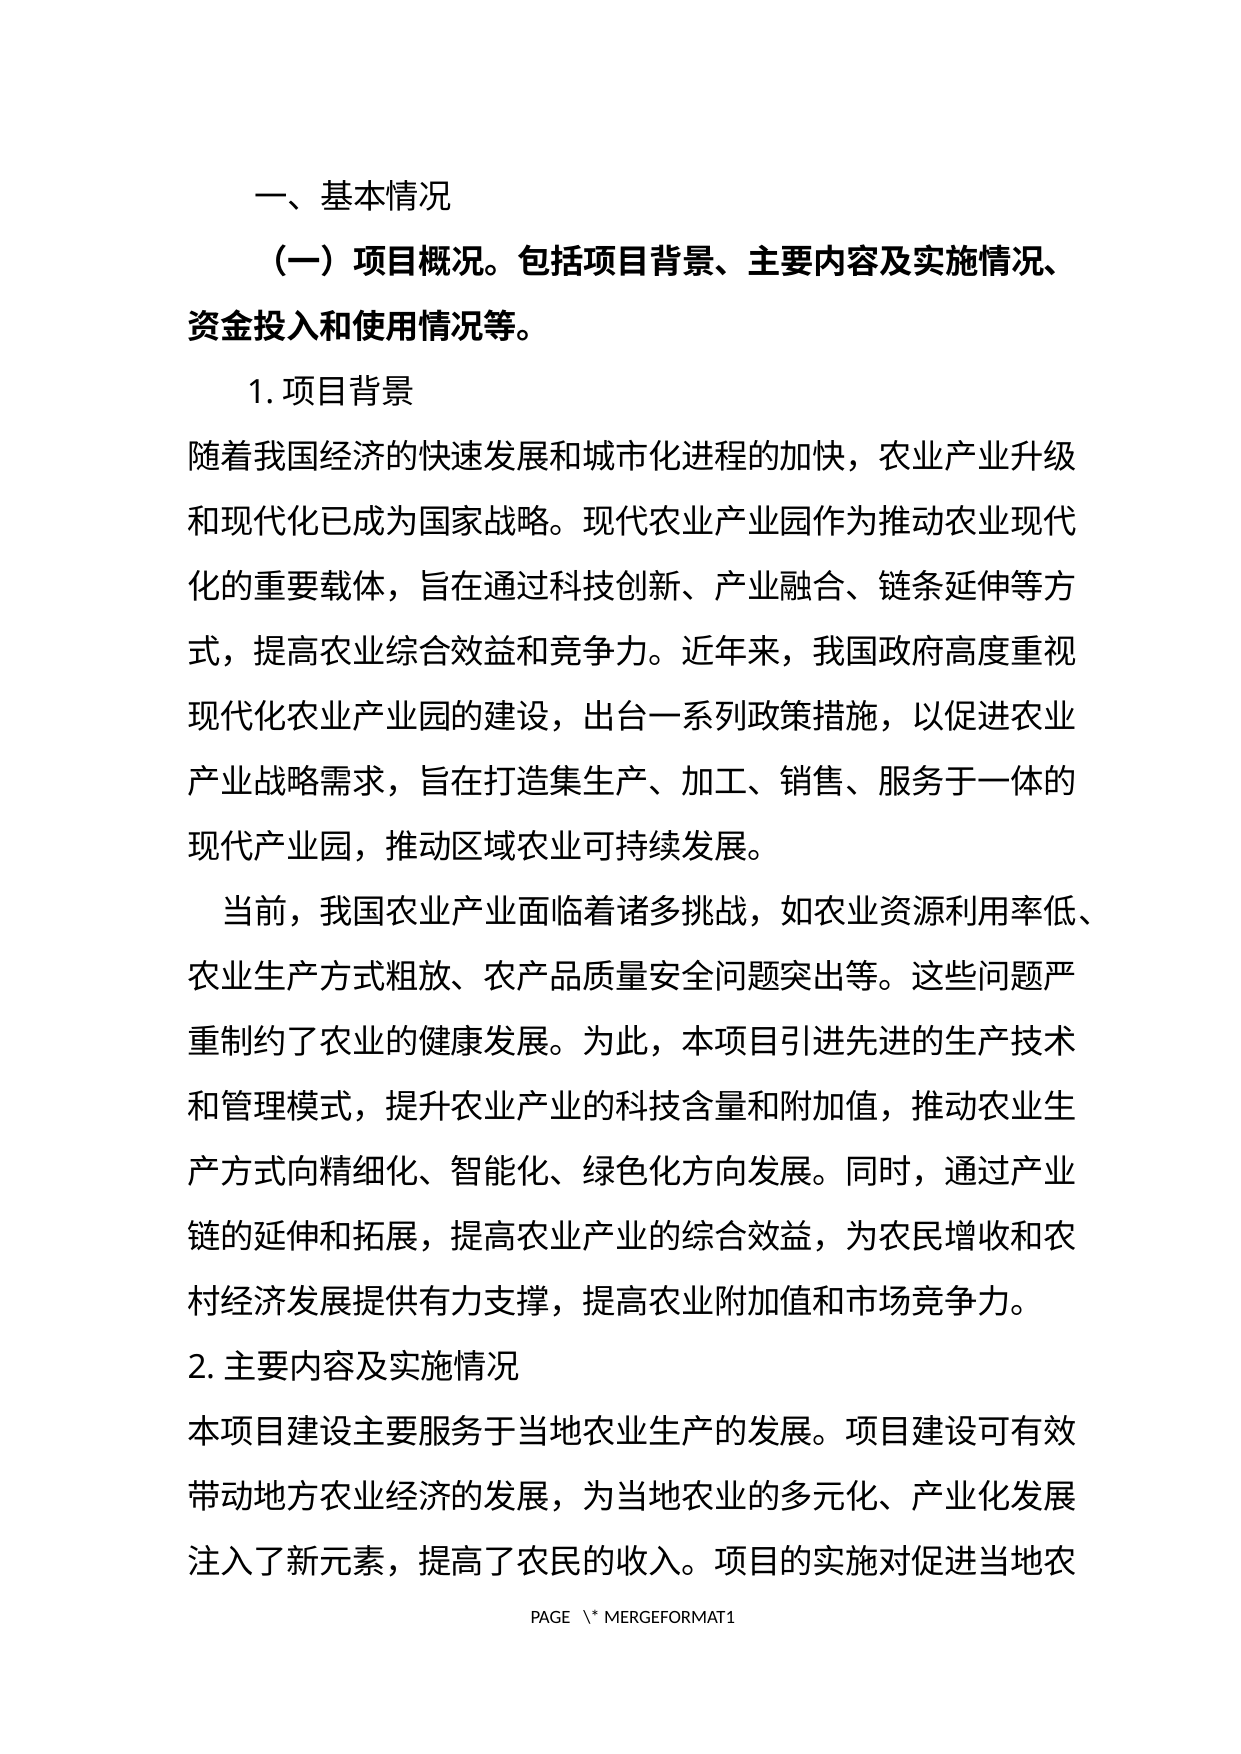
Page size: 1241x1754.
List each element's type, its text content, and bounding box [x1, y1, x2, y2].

text （一）项目概况。包括项目背景、主要内容及实施情况、资金投入和使用情况等。 [187, 227, 1078, 357]
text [187, 357, 1078, 1592]
text 一、基本情况 [187, 162, 1078, 227]
